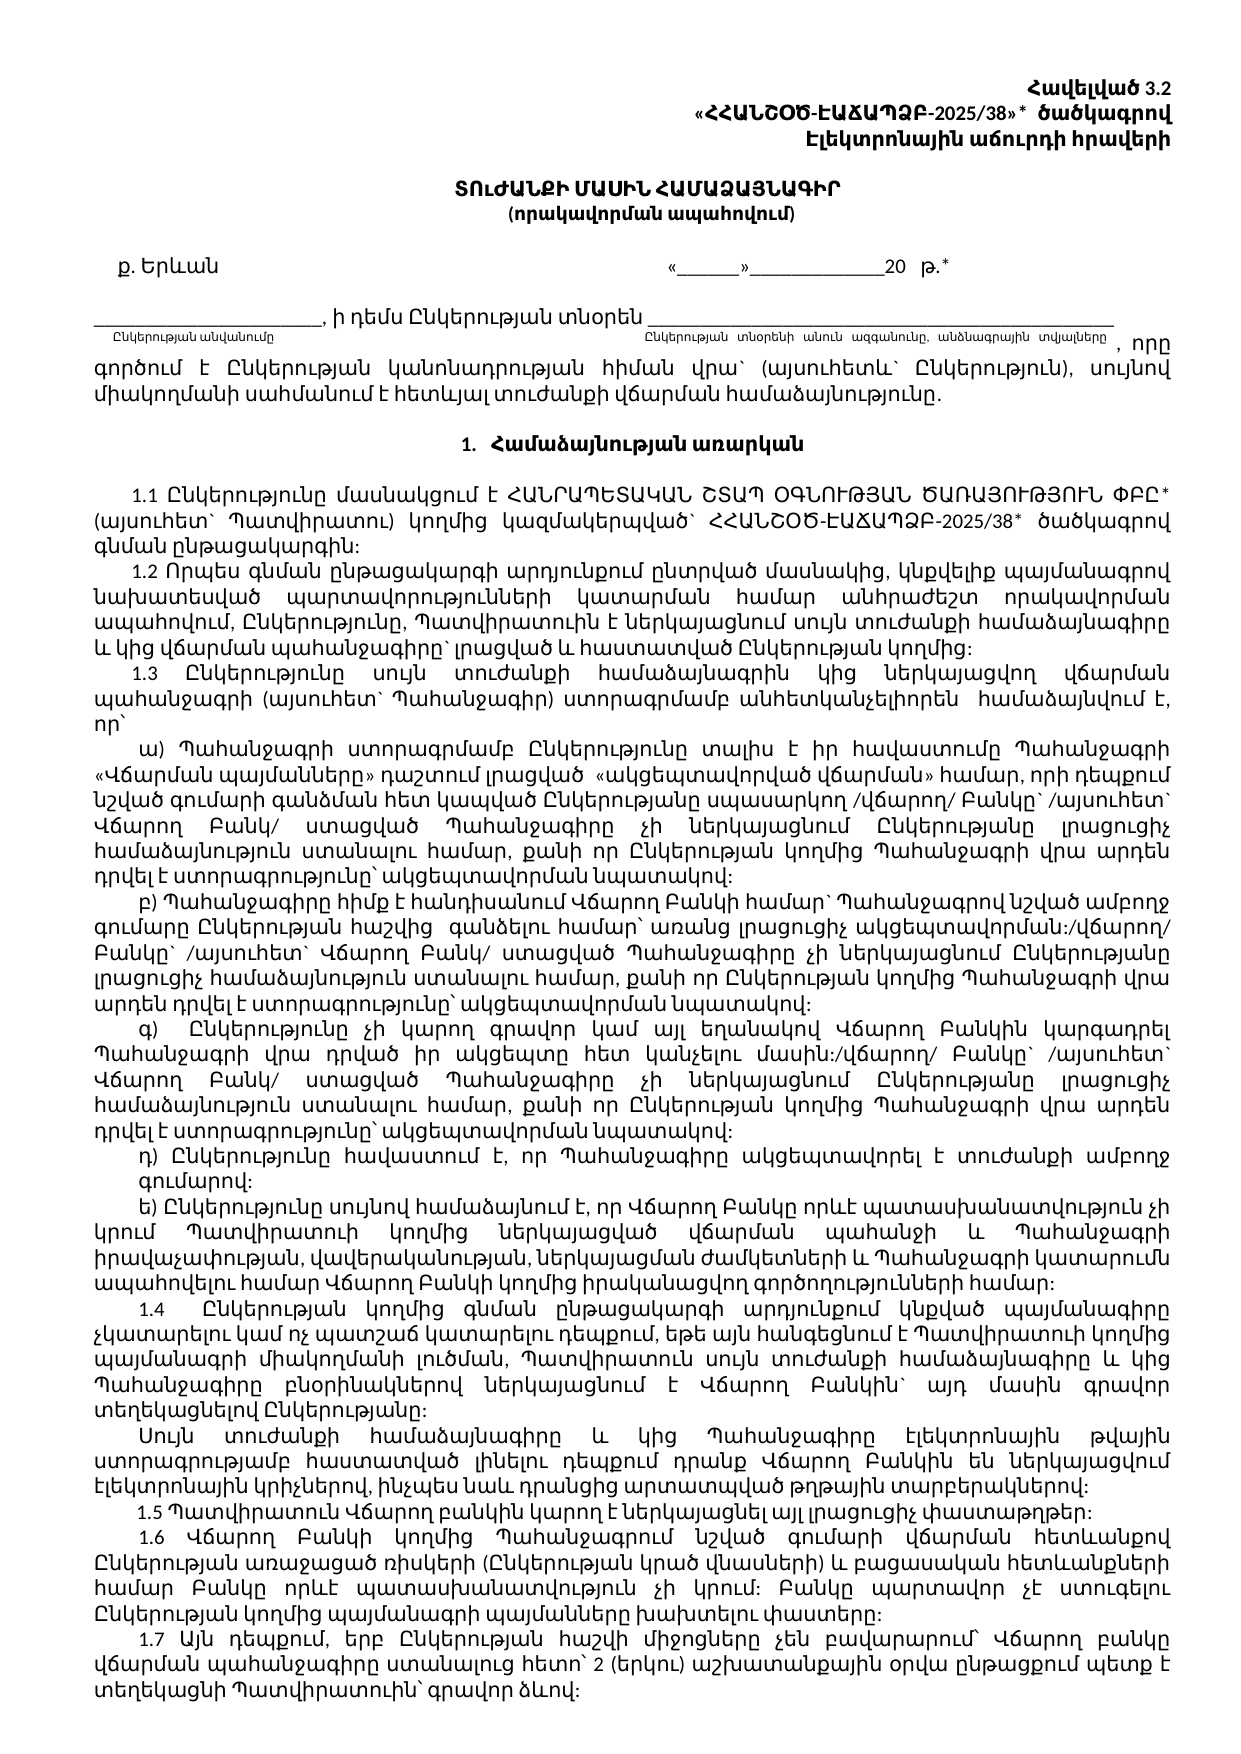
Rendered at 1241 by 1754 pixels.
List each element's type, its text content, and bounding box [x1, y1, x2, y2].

text Էլեկտրոնային աճուրդի հրավերի [94, 126, 1171, 151]
text ք. Երևան «______»_____________20 թ.* [94, 254, 1171, 279]
text 1.5 Պատվիրատուն Վճարող բանկին կարող է ներկայացնել այլ լրացուցիչ փաստաթղթեր: [94, 1499, 1171, 1524]
text ա) Պահանջագրի ստորագրմամբ Ընկերությունը տալիս է իր հավաստումը Պահանջագրի «Վճարման պայմանները» դաշտում լրացված «ակցեպտավորված վճարման» համար, որի դեպքում նշված գումարի գանձման հետ կապված Ընկերությանը սպասարկող /վճարող/ Բանկը` /այսուհետ` Վճարող Բանկ/ ստացված Պահանջագիրը չի ներկայացնում Ընկերությանը լրացուցիչ համաձայնություն ստանալու համար, քանի որ Ընկերության կողմից Պահանջագրի վրա արդեն դրվել է ստորագրությունը՝ ակցեպտավորման նպատակով: [94, 737, 1171, 889]
text 1.1 Ընկերությունը մասնակցում է ՀԱՆՐԱՊԵՏԱԿԱՆ ՇՏԱՊ ՕԳՆՈՒԹՅԱՆ ԾԱՌԱՅՈՒԹՅՈՒՆ ՓԲԸ* (այսուհետ` Պատվիրատու) կողմից կազմակերպված` ՀՀԱՆՇՕԾ-ԷԱՃԱՊՁԲ-2025/38* ծածկագրով գնման ընթացակարգին: [94, 482, 1171, 559]
text 1.6 Վճարող Բանկի կողմից Պահանջագրում նշված գումարի վճարման հետևանքով Ընկերության առաջացած ռիսկերի (Ընկերության կրած վնասների) և բացասական հետևանքների համար Բանկը որևէ պատասխանատվություն չի կրում: Բանկը պարտավոր չէ ստուգելու Ընկերության կողմից պայմանագրի պայմանները խախտելու փաստերը: [94, 1524, 1171, 1626]
text 1.2 Որպես գնման ընթացակարգի արդյունքում ընտրված մասնակից, կնքվելիք պայմանագրով նախատեսված պարտավորությունների կատարման համար անհրաժեշտ որակավորման ապահովում, Ընկերությունը, Պատվիրատուին է ներկայացնում սույն տուժանքի համաձայնագիրը և կից վճարման պահանջագիրը` լրացված և հաստատված Ընկերության կողմից: [94, 559, 1171, 660]
text 1. Համաձայնության առարկան [94, 432, 1171, 457]
text ՏՈւԺԱՆՔԻ ՄԱՍԻՆ ՀԱՄԱՁԱՅՆԱԳԻՐ [94, 177, 1171, 202]
text 1.7 Այն դեպքում, երբ Ընկերության հաշվի միջոցները չեն բավարարում՝ Վճարող բանկը վճարման պահանջագիրը ստանալուց հետո՝ 2 (երկու) աշխատանքային օրվա ընթացքում պետք է տեղեկացնի Պատվիրատուին՝ գրավոր ձևով: [94, 1626, 1171, 1702]
text բ) Պահանջագիրը հիմք է հանդիսանում Վճարող Բանկի համար` Պահանջագրով նշված ամբողջ գումարը Ընկերության հաշվից գանձելու համար՝ առանց լրացուցիչ ակցեպտավորման:/վճարող/ Բանկը` /այսուհետ` Վճարող Բանկ/ ստացված Պահանջագիրը չի ներկայացնում Ընկերությանը լրացուցիչ համաձայնություն ստանալու համար, քանի որ Ընկերության կողմից Պահանջագրի վրա արդեն դրվել է ստորագրությունը՝ ակցեպտավորման նպատակով: [94, 889, 1171, 1016]
text 1.4 Ընկերության կողմից գնման ընթացակարգի արդյունքում կնքված պայմանագիրը չկատարելու կամ ոչ պատշաճ կատարելու դեպքում, եթե այն հանգեցնում է Պատվիրատուի կողմից պայմանագրի միակողմանի լուծման, Պատվիրատուն սույն տուժանքի համաձայնագիրը և կից Պահանջագիրը բնօրինակներով ներկայացնում է Վճարող Բանկին` այդ մասին գրավոր տեղեկացնելով Ընկերությանը: [94, 1296, 1171, 1423]
text 1.3 Ընկերությունը սույն տուժանքի համաձայնագրին կից ներկայացվող վճարման պահանջագրի (այսուհետ` Պահանջագիր) ստորագրմամբ անհետկանչելիորեն համաձայնվում է, որ՝ [94, 660, 1171, 737]
text Ընկերության անվանումը Ընկերության տնօրենի անուն ազգանունը, անձնագրային տվյալները , որը գործում է Ընկերության կանոնադրության հիման վրա` (այսուհետև` Ընկերություն), սույնով միակողմանի սահմանում է հետևյալ տուժանքի վճարման համաձայնությունը. [94, 330, 1171, 406]
text ______________________, ի դեմս Ընկերության տնօրեն _____________________________________________ [94, 304, 1171, 330]
text դ) Ընկերությունը հավաստում է, որ Պահանջագիրը ակցեպտավորել է տուժանքի ամբողջ գումարով: [138, 1143, 1171, 1194]
text Հավելված 3.2 [94, 75, 1171, 100]
text «ՀՀԱՆՇՕԾ-ԷԱՃԱՊՁԲ-2025/38»* ծածկագրով [94, 100, 1171, 126]
text (որակավորման ապահովում) [94, 202, 1171, 225]
text գ) Ընկերությունը չի կարող գրավոր կամ այլ եղանակով Վճարող Բանկին կարգադրել Պահանջագրի վրա դրված իր ակցեպտը հետ կանչելու մասին:/վճարող/ Բանկը` /այսուհետ` Վճարող Բանկ/ ստացված Պահանջագիրը չի ներկայացնում Ընկերությանը լրացուցիչ համաձայնություն ստանալու համար, քանի որ Ընկերության կողմից Պահանջագրի վրա արդեն դրվել է ստորագրությունը՝ ակցեպտավորման նպատակով: [94, 1016, 1171, 1143]
text Սույն տուժանքի համաձայնագիրը և կից Պահանջագիրը էլեկտրոնային թվային ստորագրությամբ հաստատված լինելու դեպքում դրանք Վճարող Բանկին են ներկայացվում էլեկտրոնային կրիչներով, ինչպես նաև դրանցից արտատպված թղթային տարբերակներով: [94, 1423, 1171, 1499]
text ե) Ընկերությունը սույնով համաձայնում է, որ Վճարող Բանկը որևէ պատասխանատվություն չի կրում Պատվիրատուի կողմից ներկայացված վճարման պահանջի և Պահանջագրի իրավաչափության, վավերականության, ներկայացման ժամկետների և Պահանջագրի կատարումն ապահովելու համար Վճարող Բանկի կողմից իրականացվող գործողությունների համար: [94, 1194, 1171, 1296]
